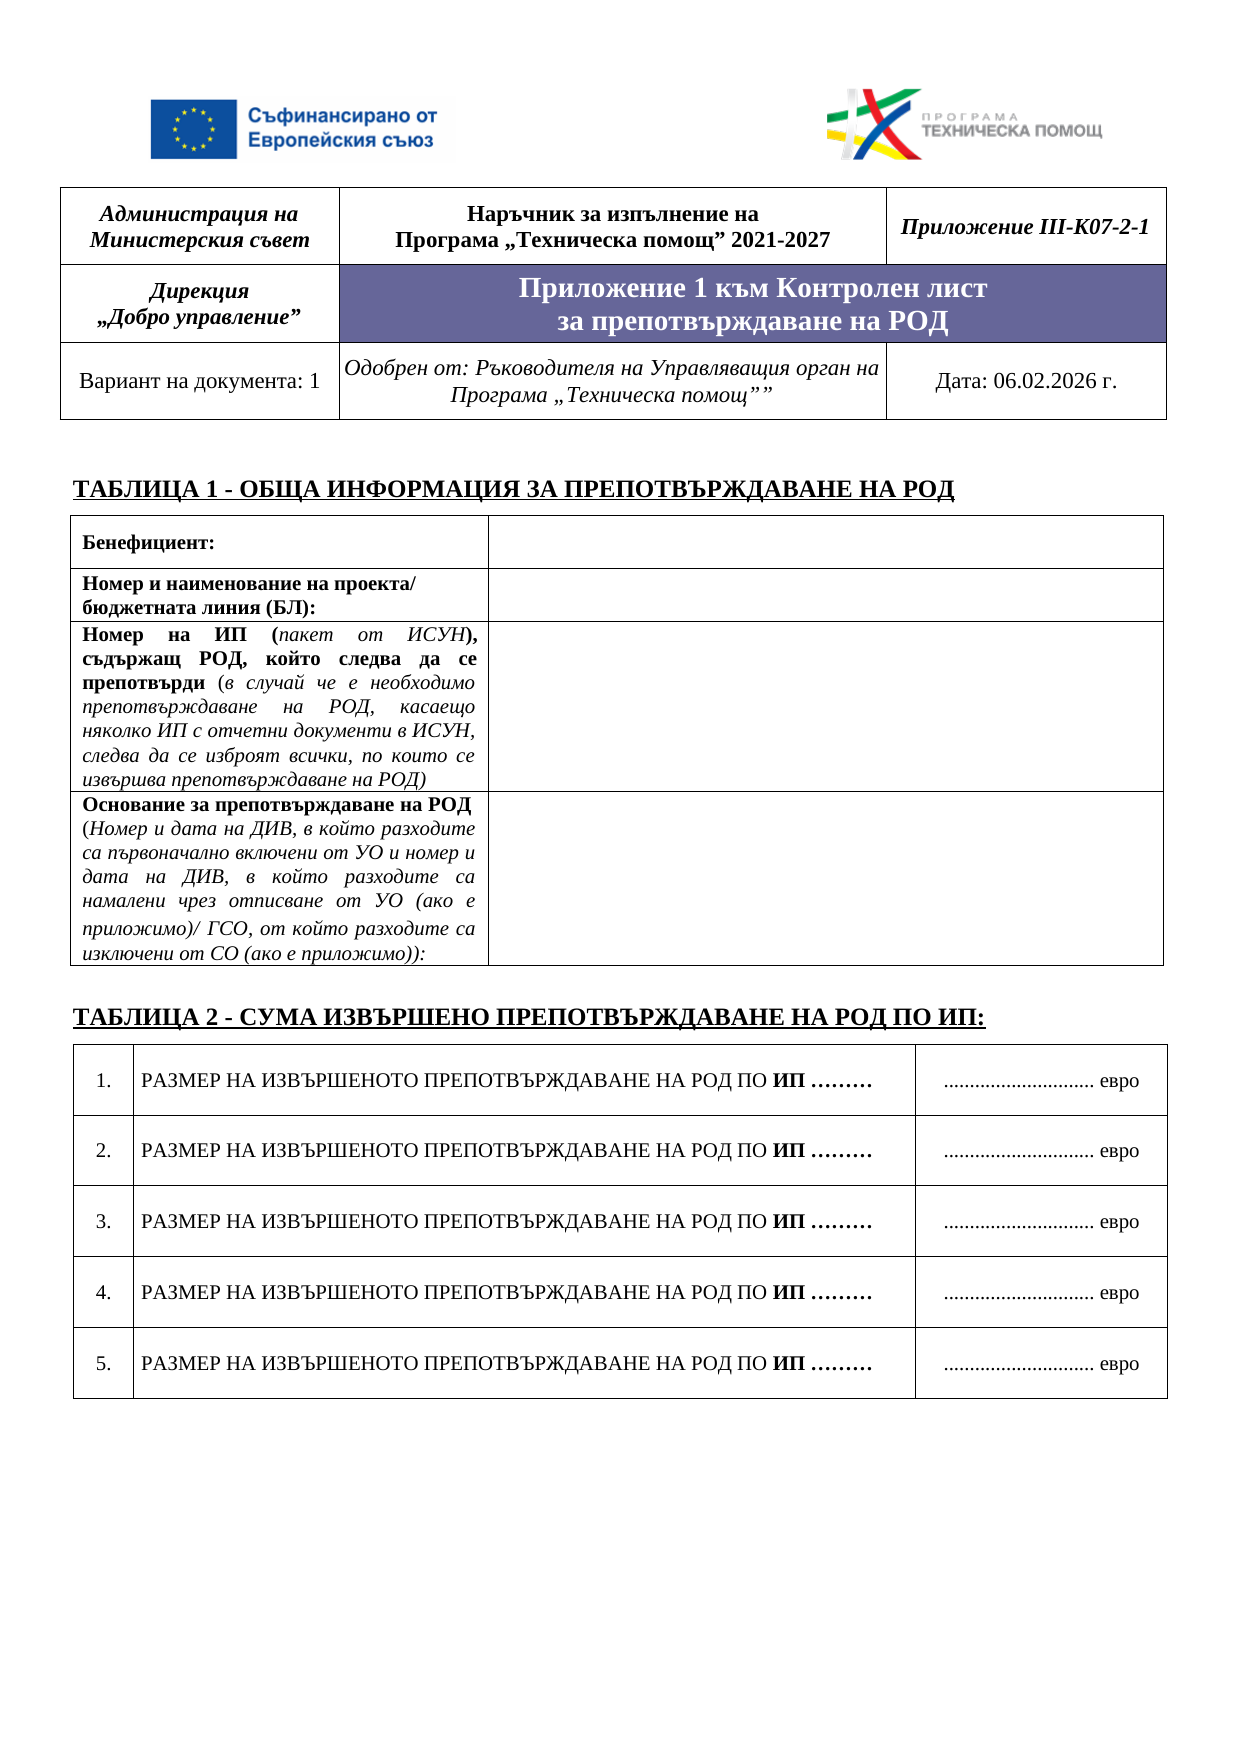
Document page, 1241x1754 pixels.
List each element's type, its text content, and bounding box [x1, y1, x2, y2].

table_header [489, 516, 1163, 568]
table_header Администрация на Министерския съвет [61, 188, 339, 264]
table_cell ............................. евро [916, 1328, 1167, 1398]
table_cell Вариант на документа: 1 [61, 343, 339, 419]
table_cell [489, 569, 1163, 621]
table_header 1. [74, 1045, 133, 1114]
text ТАБЛИЦА 2 - СУМА ИЗВЪРШЕНО ПРЕПОТВЪРЖДАВАНЕ НА РОД ПО ИП: [73, 1002, 1181, 1031]
picture [147, 96, 456, 163]
table_cell ............................. евро [916, 1257, 1167, 1327]
picture [822, 73, 1108, 163]
table_cell Дата: 06.02.2026 г. [887, 343, 1166, 419]
table_cell 5. [74, 1328, 133, 1398]
table_cell Одобрен от: Ръководителя на Управляващия орган на Програма „Техническа помощ”” [340, 343, 886, 419]
table_cell РАЗМЕР НА ИЗВЪРШЕНОТО ПРЕПОТВЪРЖДАВАНЕ НА РОД ПО ИП ……… [134, 1116, 915, 1185]
table_cell РАЗМЕР НА ИЗВЪРШЕНОТО ПРЕПОТВЪРЖДАВАНЕ НА РОД ПО ИП ……… [134, 1186, 915, 1256]
table_header Приложение III-K07-2-1 [887, 188, 1166, 264]
table_cell Дирекция „Добро управление” [61, 265, 339, 342]
table_cell 3. [74, 1186, 133, 1256]
table_cell РАЗМЕР НА ИЗВЪРШЕНОТО ПРЕПОТВЪРЖДАВАНЕ НА РОД ПО ИП ……… [134, 1328, 915, 1398]
table_cell ............................. евро [916, 1186, 1167, 1256]
table_cell [489, 792, 1163, 965]
table_cell [489, 622, 1163, 791]
table_header ............................. евро [916, 1045, 1167, 1114]
table_header Бенефициент: [71, 516, 488, 568]
table_cell Основание за препотвърждаване на РОД (Номер и дата на ДИВ, в който разходите са първоначално включени от УО и номер и дата на ДИВ, в който разходите са намалени чрез отписване от УО (ако е приложимо)/ ГСО, от който разходите са изключени от СО (ако е приложимо)): [71, 792, 488, 965]
text ТАБЛИЦА 1 - Обща информация ЗА ПРЕПОТВЪРЖДАВАНЕ НА РОД [73, 474, 1181, 502]
table_header РАЗМЕР НА ИЗВЪРШЕНОТО ПРЕПОТВЪРЖДАВАНЕ НА РОД ПО ИП ……… [134, 1045, 915, 1114]
table_cell РАЗМЕР НА ИЗВЪРШЕНОТО ПРЕПОТВЪРЖДАВАНЕ НА РОД ПО ИП ……… [134, 1257, 915, 1327]
table_cell Номер на ИП (пакет от ИСУН), съдържащ РОД, който следва да се препотвърди (в случай че е необходимо препотвърждаване на РОД, касаещо няколко ИП с отчетни документи в ИСУН, следва да се изброят всички, по които се извършва препотвърждаване на РОД) [71, 622, 488, 791]
table_header Наръчник за изпълнение на Програма „Техническа помощ” 2021-2027 [340, 188, 886, 264]
table_cell 4. [74, 1257, 133, 1327]
table_cell Номер и наименование на проекта/ бюджетната линия (БЛ): [71, 569, 488, 621]
table_cell Приложение 1 към Контролен лист за препотвърждаване на РОД [340, 265, 1166, 342]
table_cell ............................. евро [916, 1116, 1167, 1185]
table_cell 2. [74, 1116, 133, 1185]
